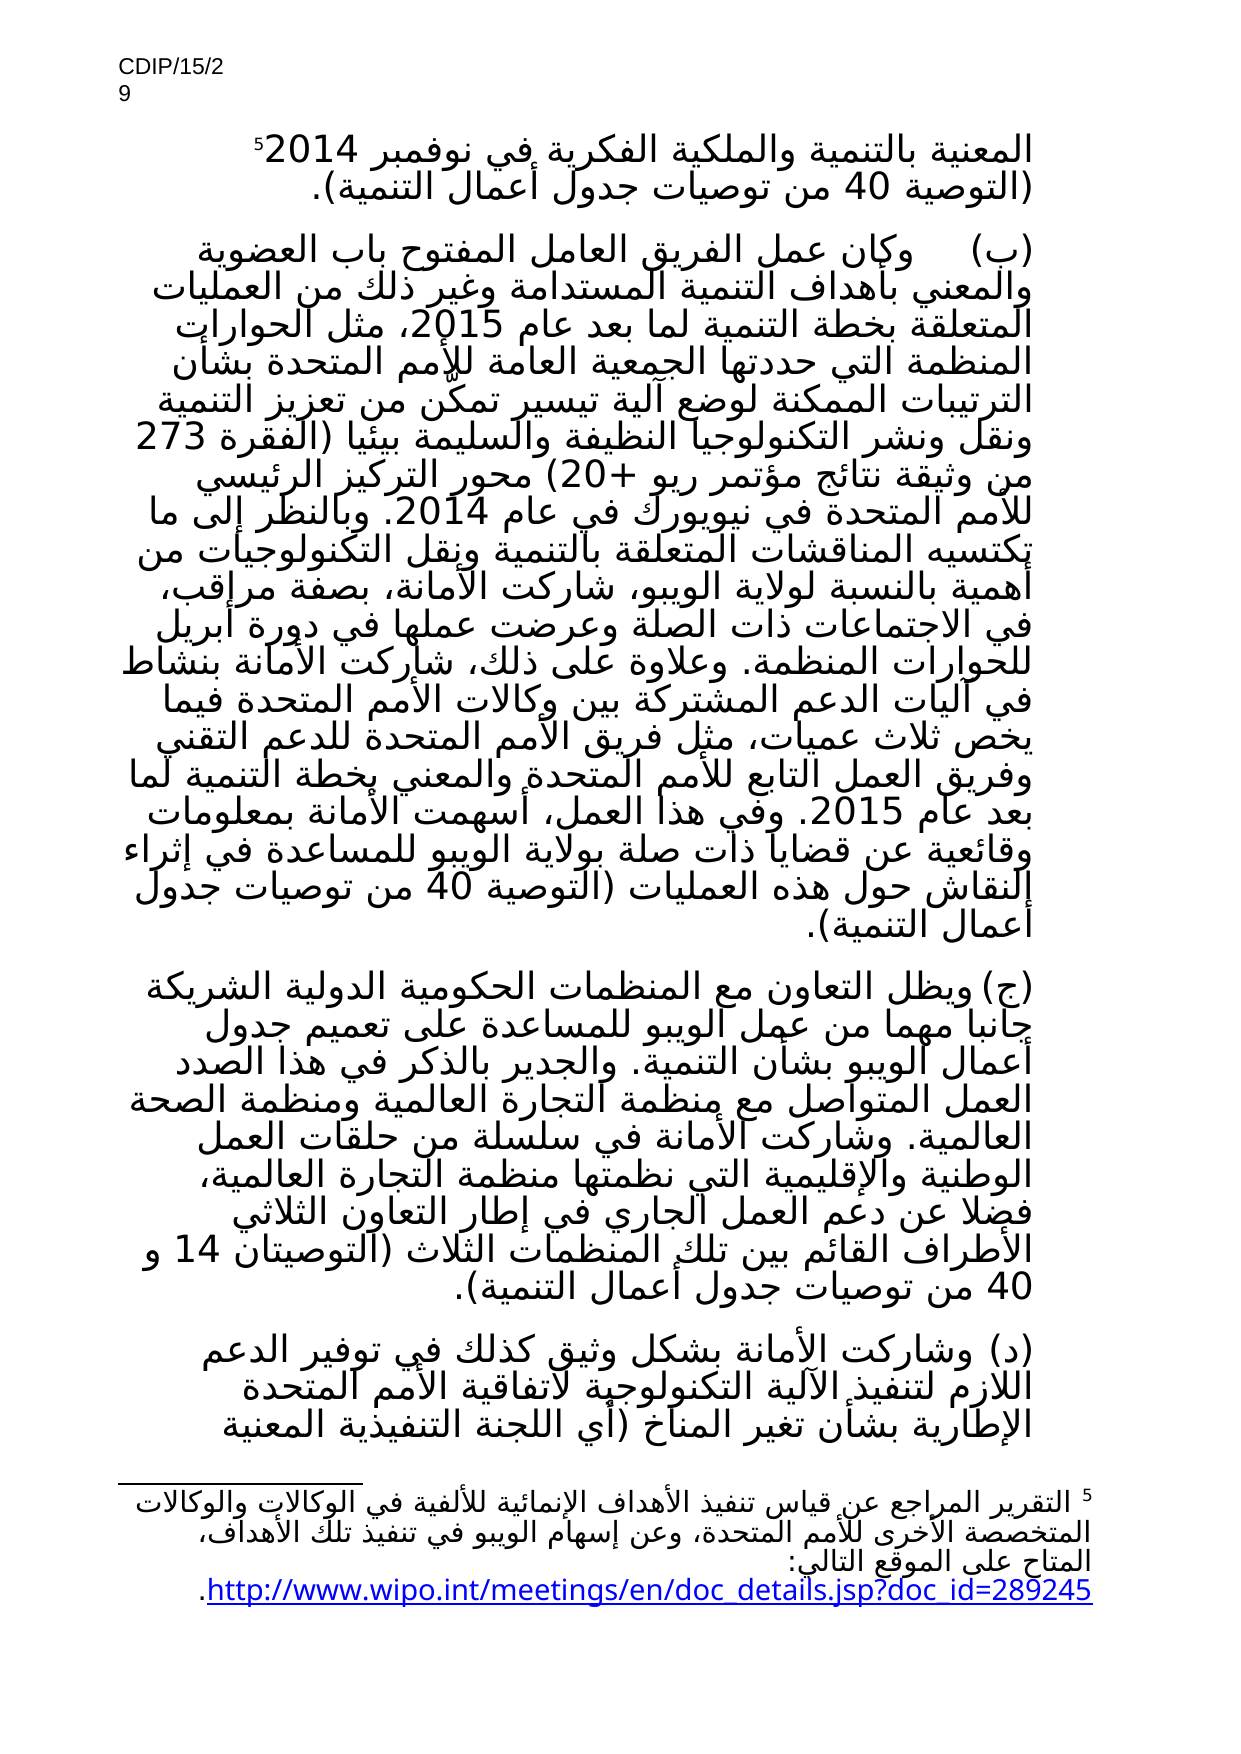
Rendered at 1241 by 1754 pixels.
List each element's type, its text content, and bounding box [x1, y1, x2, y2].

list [118, 1332, 1034, 1445]
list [118, 132, 1034, 207]
list (ج) ويظل التعاون مع المنظمات الحكومية الدولية الشريكة جانبا مهما من عمل الويبو للمساعدة على تعميم جدول أعمال الويبو بشأن التنمية. والجدير بالذكر في هذا الصدد العمل المتواصل مع منظمة التجارة العالمية ومنظمة الصحة العالمية. وشاركت الأمانة في سلسلة من حلقات العمل الوطنية والإقليمية التي نظمتها منظمة التجارة العالمية، فضلا عن دعم العمل الجاري في إطار التعاون الثلاثي الأطراف القائم بين تلك المنظمات الثلاث (التوصيتان 14 و40 من توصيات جدول أعمال التنمية). [118, 970, 1034, 1307]
list (ب) وكان عمل الفريق العامل المفتوح باب العضوية والمعني بأهداف التنمية المستدامة وغير ذلك من العمليات المتعلقة بخطة التنمية لما بعد عام 2015، مثل الحوارات المنظمة التي حددتها الجمعية العامة للأمم المتحدة بشأن الترتيبات الممكنة لوضع آلية تيسير تمكّن من تعزيز التنمية ونقل ونشر التكنولوجيا النظيفة والسليمة بيئيا (الفقرة 273 من وثيقة نتائج مؤتمر ريو +20) محور التركيز الرئيسي للأمم المتحدة في نيويورك في عام 2014. وبالنظر إلى ما تكتسيه المناقشات المتعلقة بالتنمية ونقل التكنولوجيات من أهمية بالنسبة لولاية الويبو، شاركت الأمانة، بصفة مراقب، في الاجتماعات ذات الصلة وعرضت عملها في دورة أبريل للحوارات المنظمة. وعلاوة على ذلك، شاركت الأمانة بنشاط في آليات الدعم المشتركة بين وكالات الأمم المتحدة فيما يخص ثلاث عميات، مثل فريق الأمم المتحدة للدعم التقني وفريق العمل التابع للأمم المتحدة والمعني بخطة التنمية لما بعد عام 2015. وفي هذا العمل، أسهمت الأمانة بمعلومات وقائعية عن قضايا ذات صلة بولاية الويبو للمساعدة في إثراء النقاش حول هذه العمليات (التوصية 40 من توصيات جدول أعمال التنمية). [118, 232, 1034, 945]
